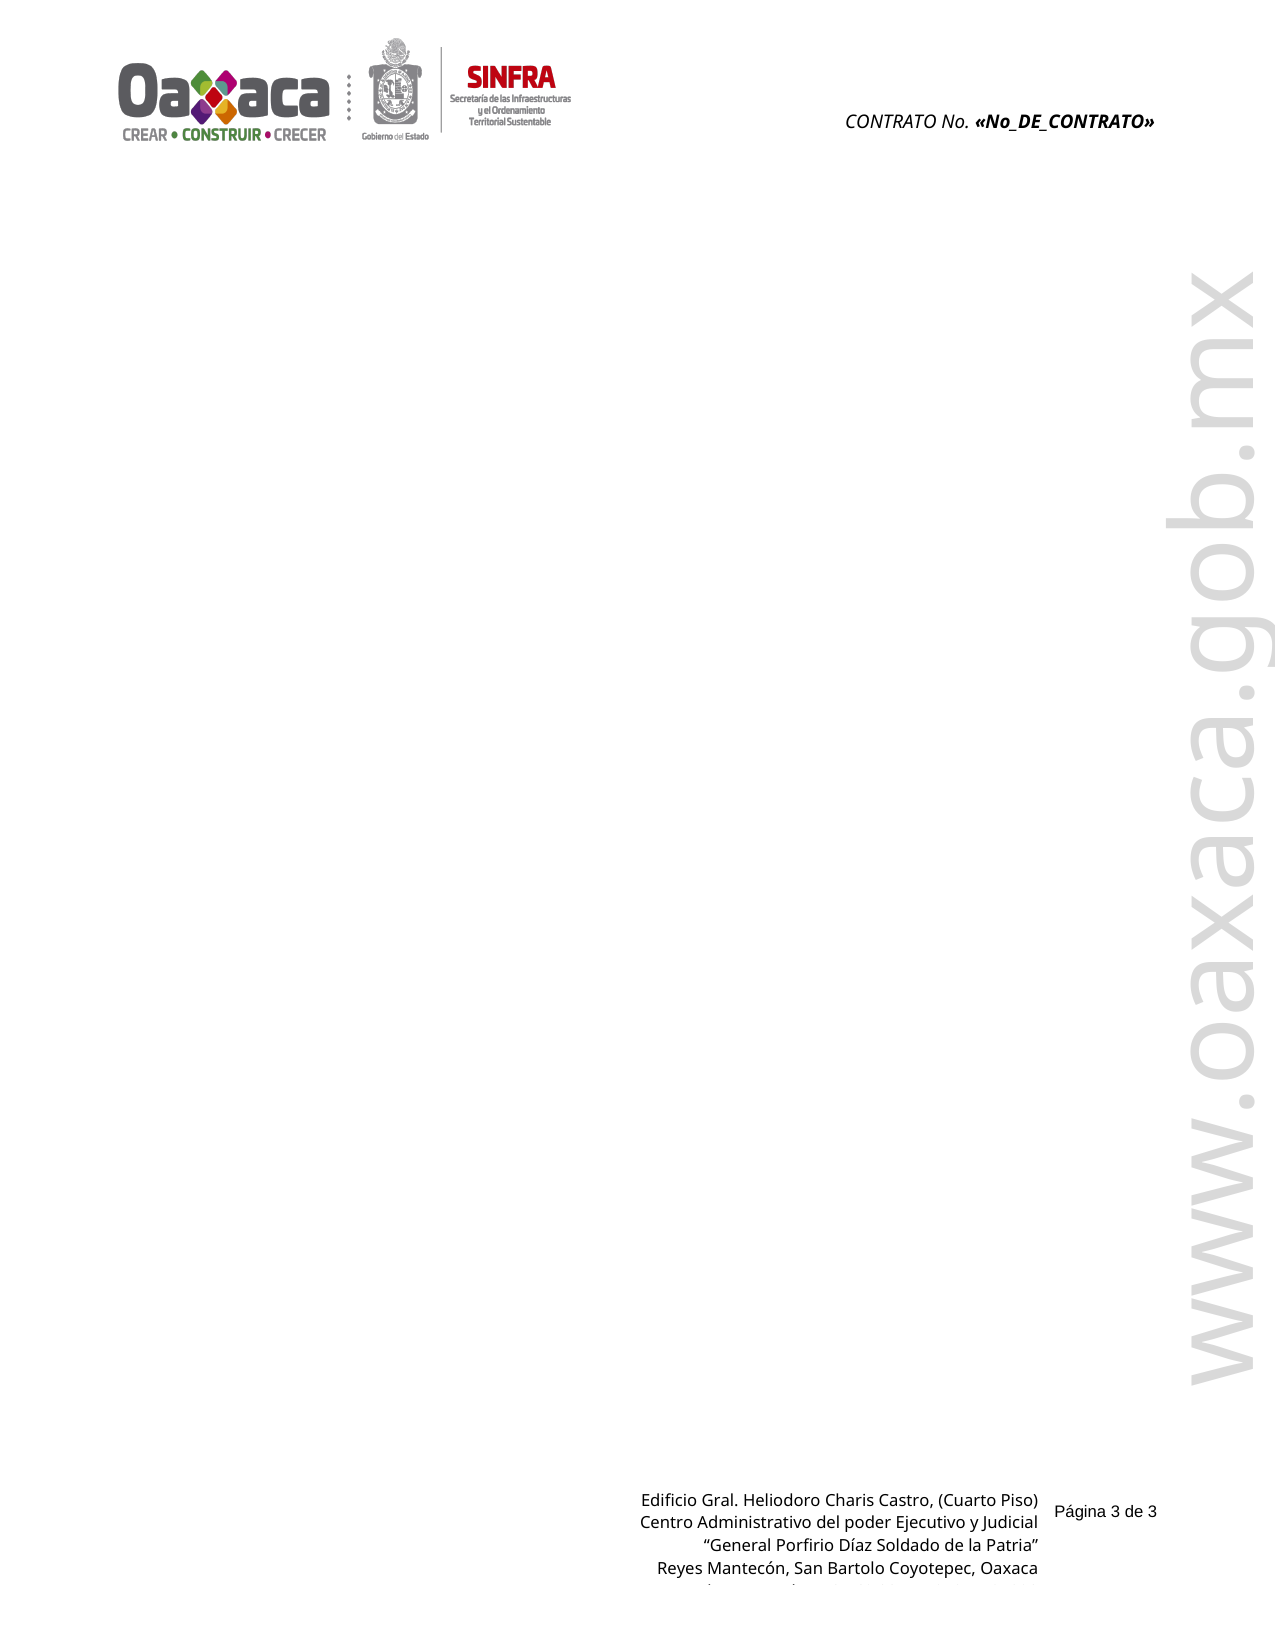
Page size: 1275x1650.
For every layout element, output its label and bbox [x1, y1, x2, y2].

picture [92, 30, 597, 144]
